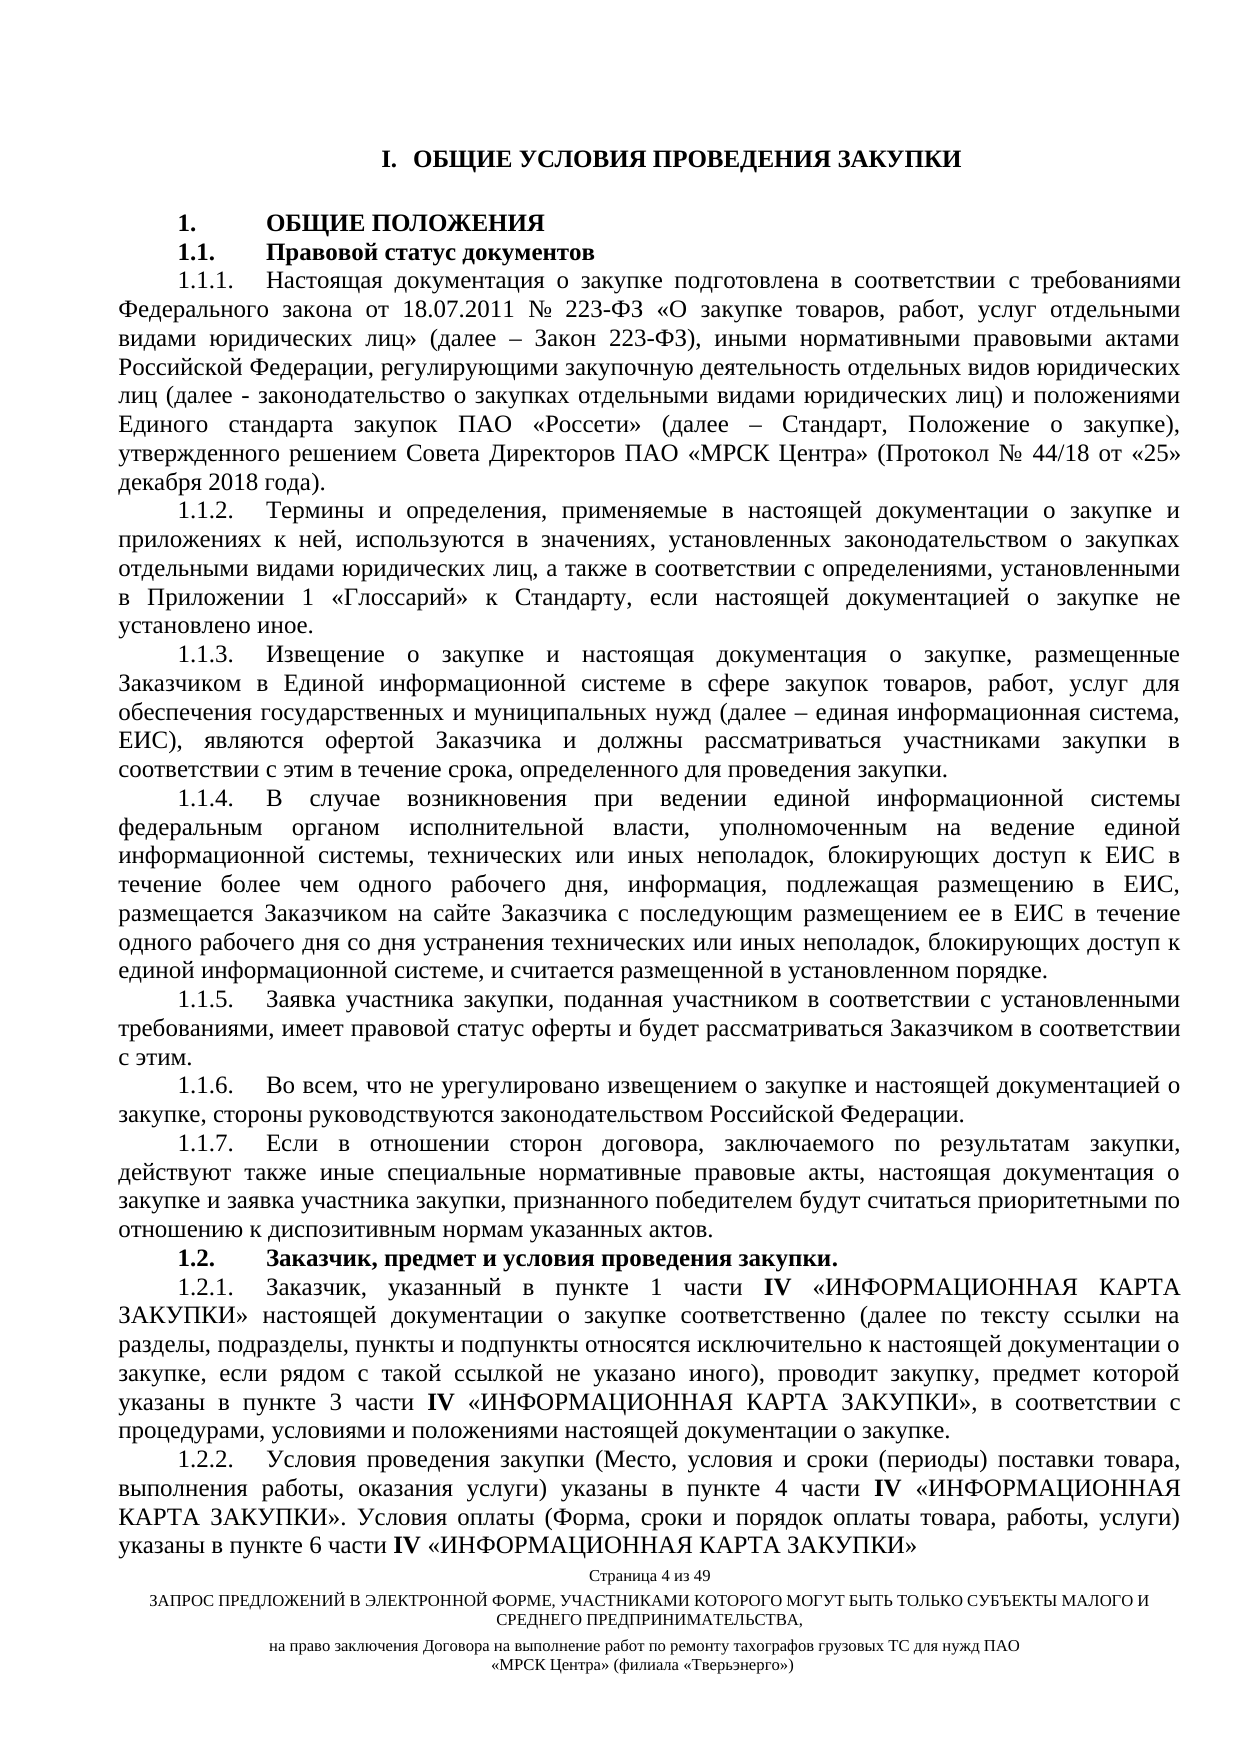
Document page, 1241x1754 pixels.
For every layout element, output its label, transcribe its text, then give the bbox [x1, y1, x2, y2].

list Настоящая документация о закупке подготовлена в соответствии с требованиями Федерального закона от 18.07.2011 № 223-ФЗ «О закупке товаров, работ, услуг отдельными видами юридических лиц» (далее – Закон 223-ФЗ), иными нормативными правовыми актами Российской Федерации, регулирующими закупочную деятельность отдельных видов юридических лиц (далее - законодательство о закупках отдельными видами юридических лиц) и положениями Единого стандарта закупок ПАО «Россети» (далее – Стандарт, Положение о закупке), утвержденного решением Совета Директоров ПАО «МРСК Центра» (Протокол № 44/18 от «25» декабря 2018 года). [118, 266, 1181, 496]
subtitle ОБЩИЕ ПОЛОЖЕНИЯ [118, 208, 1181, 237]
subtitle Заказчик, указанный в пункте 1 части IV «ИНФОРМАЦИОННАЯ КАРТА ЗАКУПКИ» настоящей документации о закупке соответственно (далее по тексту ссылки на разделы, подразделы, пункты и подпункты относятся исключительно к настоящей документации о закупке, если рядом с такой ссылкой не указано иного), проводит закупку, предмет которой указаны в пункте 3 части IV «ИНФОРМАЦИОННАЯ КАРТА ЗАКУПКИ», в соответствии с процедурами, условиями и положениями настоящей документации о закупке. [118, 1272, 1181, 1444]
list Во всем, что не урегулировано извещением о закупке и настоящей документацией о закупке, стороны руководствуются законодательством Российской Федерации. [118, 1071, 1181, 1128]
list В случае возникновения при ведении единой информационной системы федеральным органом исполнительной власти, уполномоченным на ведение единой информационной системы, технических или иных неполадок, блокирующих доступ к ЕИС в течение более чем одного рабочего дня, информация, подлежащая размещению в ЕИС, размещается Заказчиком на сайте Заказчика с последующим размещением ее в ЕИС в течение одного рабочего дня со дня устранения технических или иных неполадок, блокирующих доступ к единой информационной системе, и считается размещенной в установленном порядке. [118, 783, 1181, 984]
subtitle Условия проведения закупки (Место, условия и сроки (периоды) поставки товара, выполнения работы, оказания услуги) указаны в пункте 4 части IV «ИНФОРМАЦИОННАЯ КАРТА ЗАКУПКИ». Условия оплаты (Форма, сроки и порядок оплаты товара, работы, услуги) указаны в пункте 6 части IV «ИНФОРМАЦИОННАЯ КАРТА ЗАКУПКИ» [118, 1444, 1181, 1559]
subtitle Правовой статус документов [118, 237, 1181, 266]
list Извещение о закупке и настоящая документация о закупке, размещенные Заказчиком в Единой информационной системе в сфере закупок товаров, работ, услуг для обеспечения государственных и муниципальных нужд (далее – единая информационная система, ЕИС), являются офертой Заказчика и должны рассматриваться участниками закупки в соответствии с этим в течение срока, определенного для проведения закупки. [118, 639, 1181, 783]
list Заявка участника закупки, поданная участником в соответствии с установленными требованиями, имеет правовой статус оферты и будет рассматриваться Заказчиком в соответствии с этим. [118, 984, 1181, 1071]
subtitle ОБЩИЕ УСЛОВИЯ ПРОВЕДЕНИЯ закупки [118, 144, 1181, 173]
list Если в отношении сторон договора, заключаемого по результатам закупки, действуют также иные специальные нормативные правовые акты, настоящая документация о закупке и заявка участника закупки, признанного победителем будут считаться приоритетными по отношению к диспозитивным нормам указанных актов. [118, 1128, 1181, 1243]
list Термины и определения, применяемые в настоящей документации о закупке и приложениях к ней, используются в значениях, установленных законодательством о закупках отдельными видами юридических лиц, а также в соответствии с определениями, установленными в Приложении 1 «Глоссарий» к Стандарту, если настоящей документацией о закупке не установлено иное. [118, 496, 1181, 639]
subtitle Заказчик, предмет и условия проведения закупки. [118, 1243, 1181, 1272]
